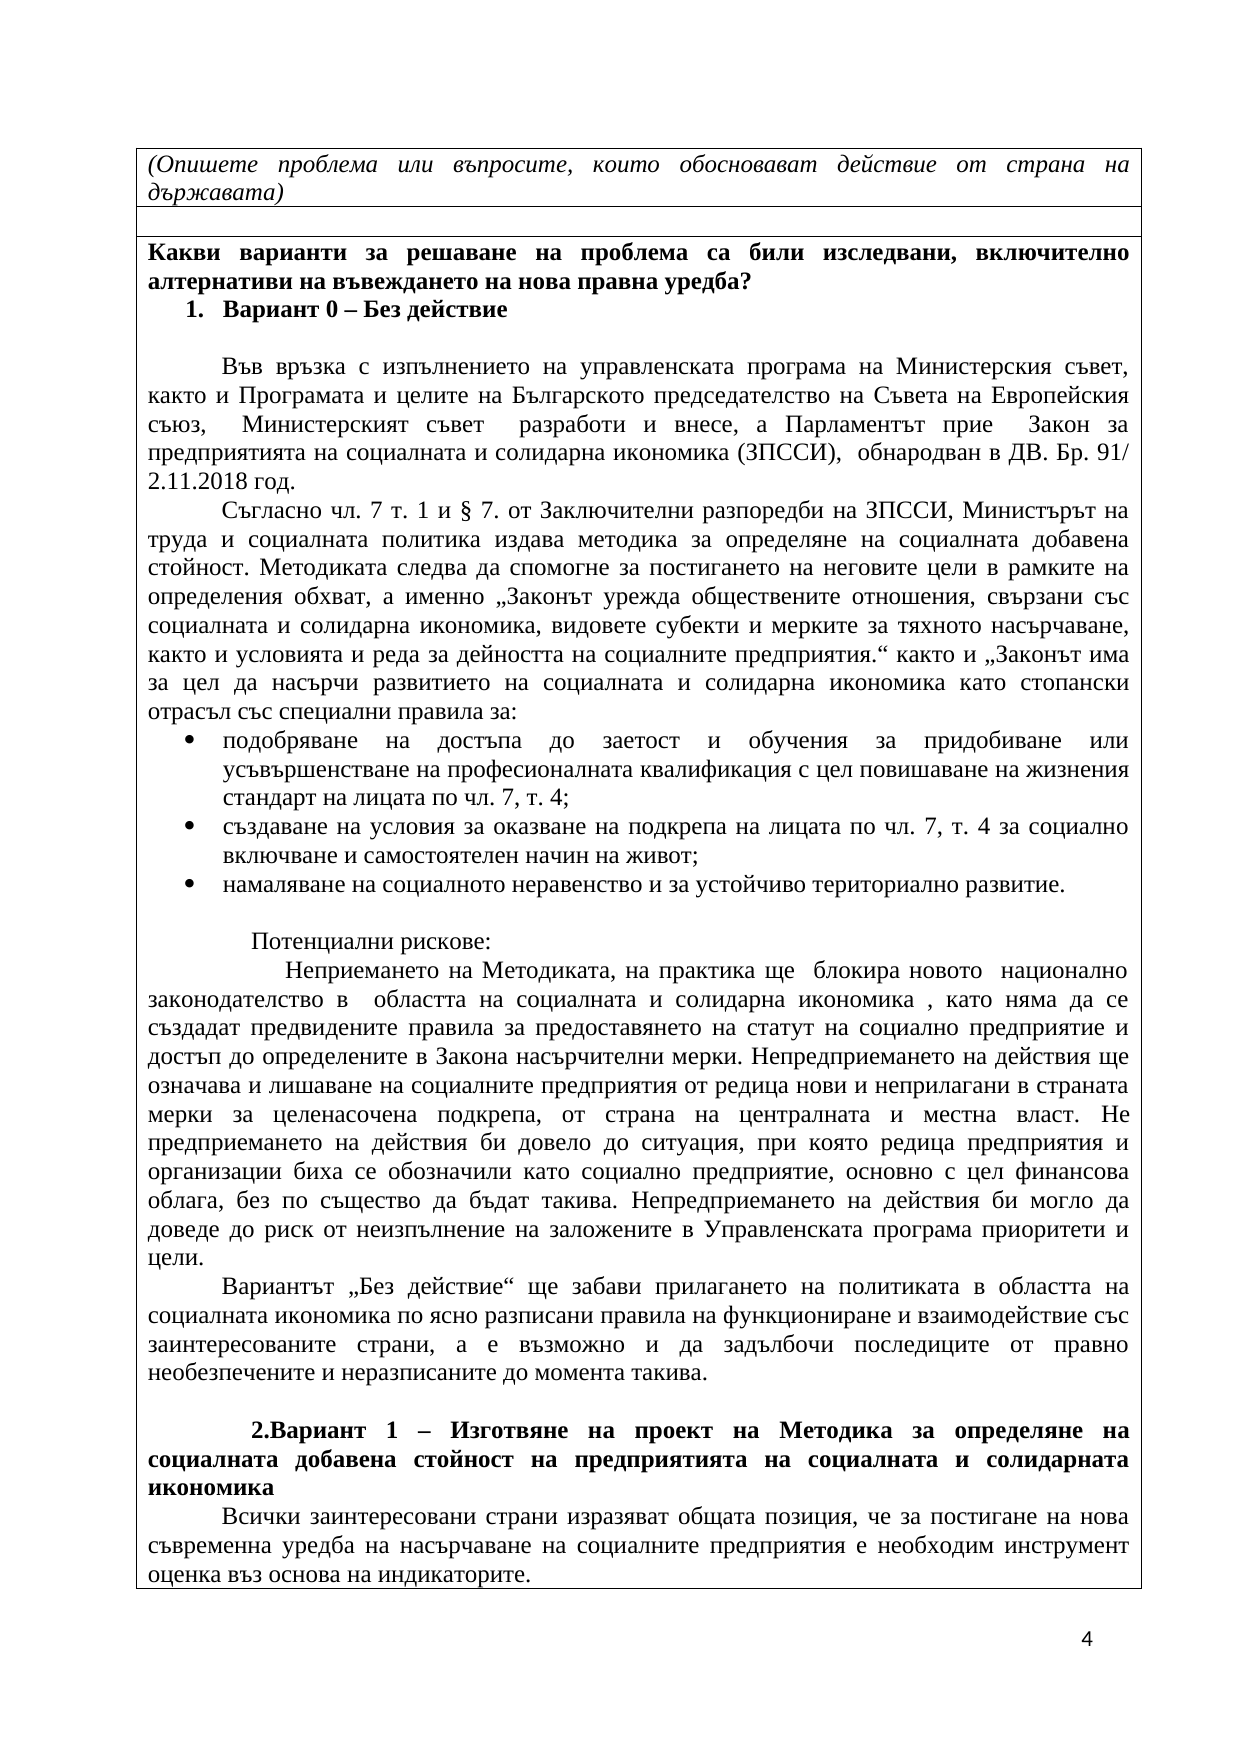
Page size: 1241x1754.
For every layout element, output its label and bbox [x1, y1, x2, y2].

table_cell [137, 237, 1141, 1587]
table_cell [137, 207, 1141, 236]
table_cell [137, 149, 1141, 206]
